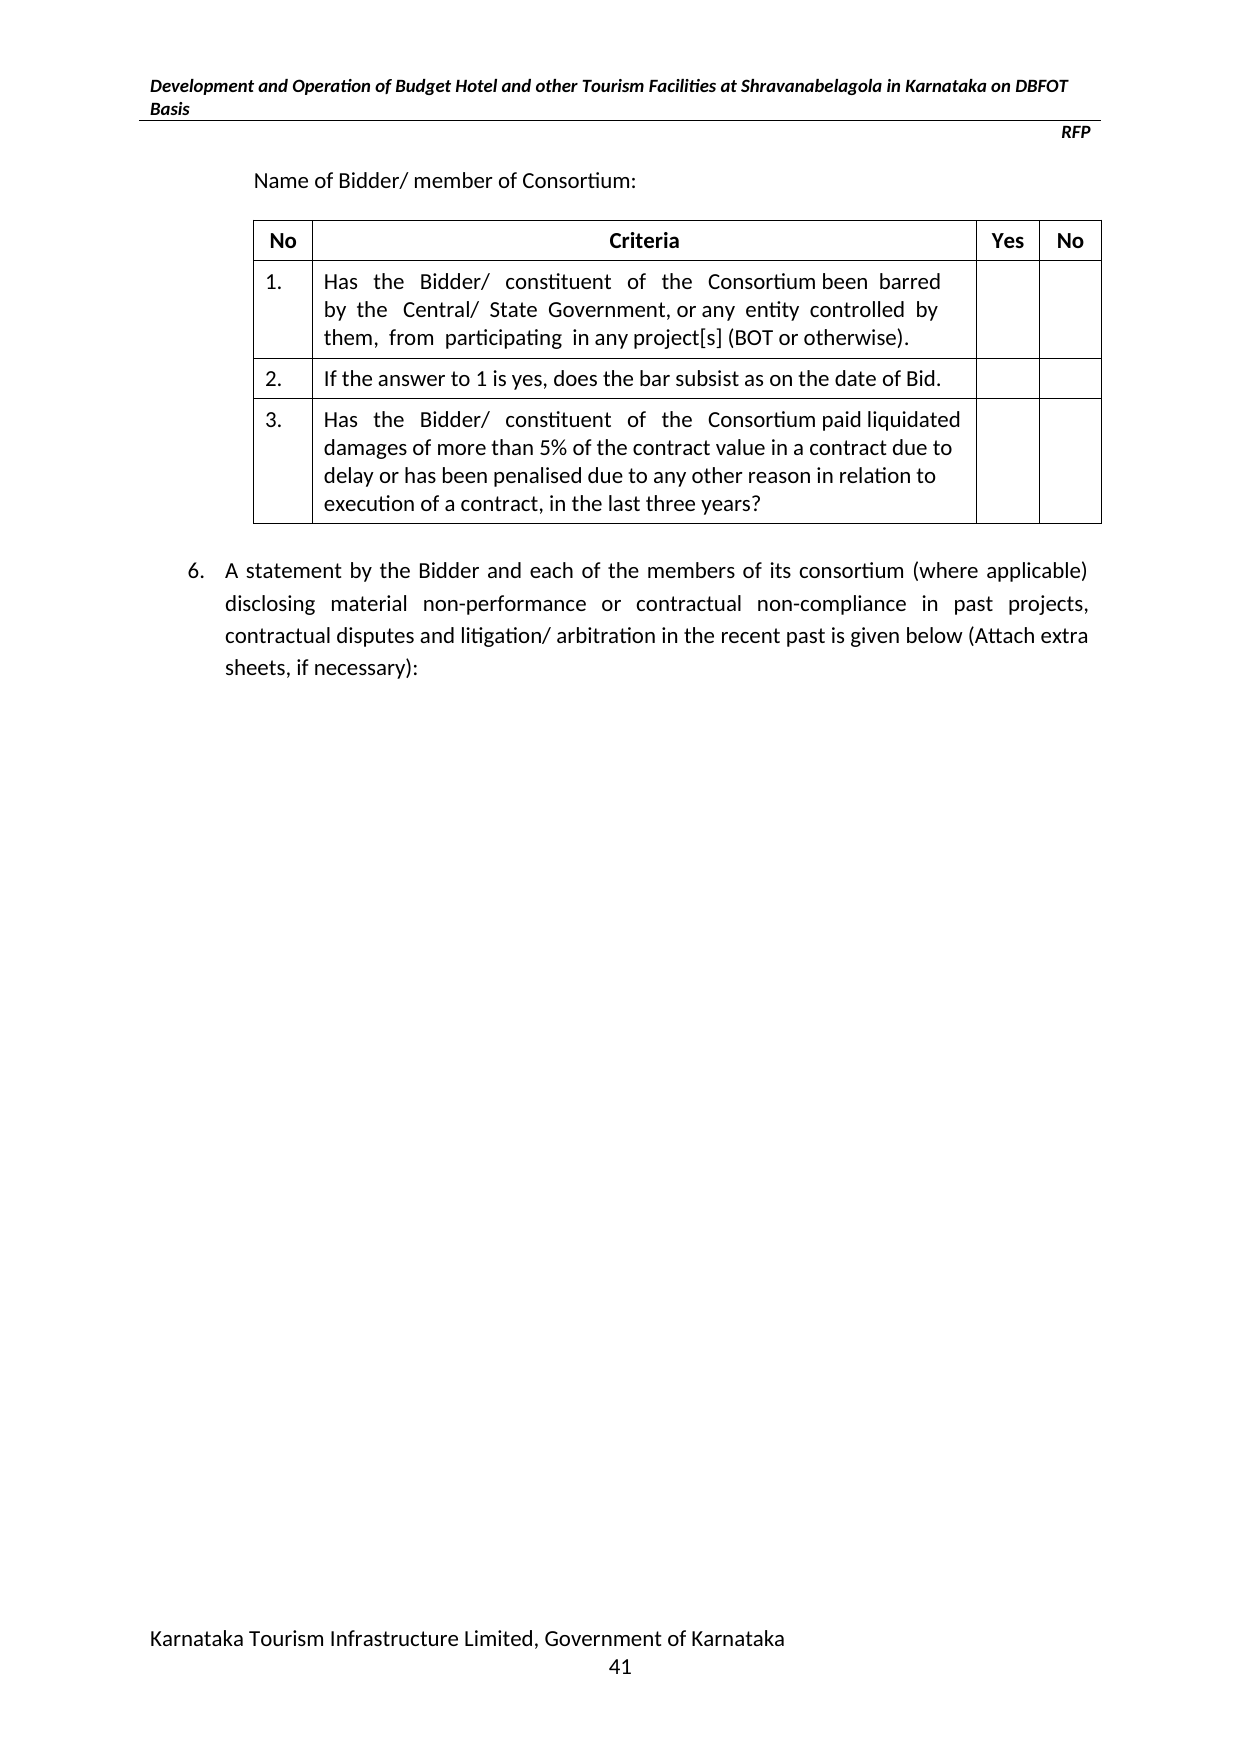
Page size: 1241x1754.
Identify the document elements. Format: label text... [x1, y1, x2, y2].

table_header No [1040, 221, 1101, 260]
table_cell [1040, 359, 1101, 398]
table_header Yes [977, 221, 1039, 260]
table_cell Has the Bidder/ constituent of the Consortium been barred by the Central/ State Government, or any entity controlled by them, from participating in any project[s] (BOT or otherwise). [313, 261, 976, 357]
list A statement by the Bidder and each of the members of its consortium (where applicable) disclosing material non-performance or contractual non-compliance in past projects, contractual disputes and litigation/ arbitration in the recent past is given below (Attach extra sheets, if necessary): [187, 557, 1090, 681]
table_cell [254, 399, 312, 523]
table_cell [977, 399, 1039, 523]
table_cell [254, 261, 312, 357]
table_cell [977, 359, 1039, 398]
table_header Criteria [313, 221, 976, 260]
text Name of Bidder/ member of Consortium: [150, 166, 1090, 194]
table_cell If the answer to 1 is yes, does the bar subsist as on the date of Bid. [313, 359, 976, 398]
table_cell Has the Bidder/ constituent of the Consortium paid liquidated damages of more than 5% of the contract value in a contract due to delay or has been penalised due to any other reason in relation to execution of a contract, in the last three years? [313, 399, 976, 523]
table_cell [1040, 261, 1101, 357]
table_cell [1040, 399, 1101, 523]
table_header No [254, 221, 312, 260]
table_cell [254, 359, 312, 398]
table_cell [977, 261, 1039, 357]
